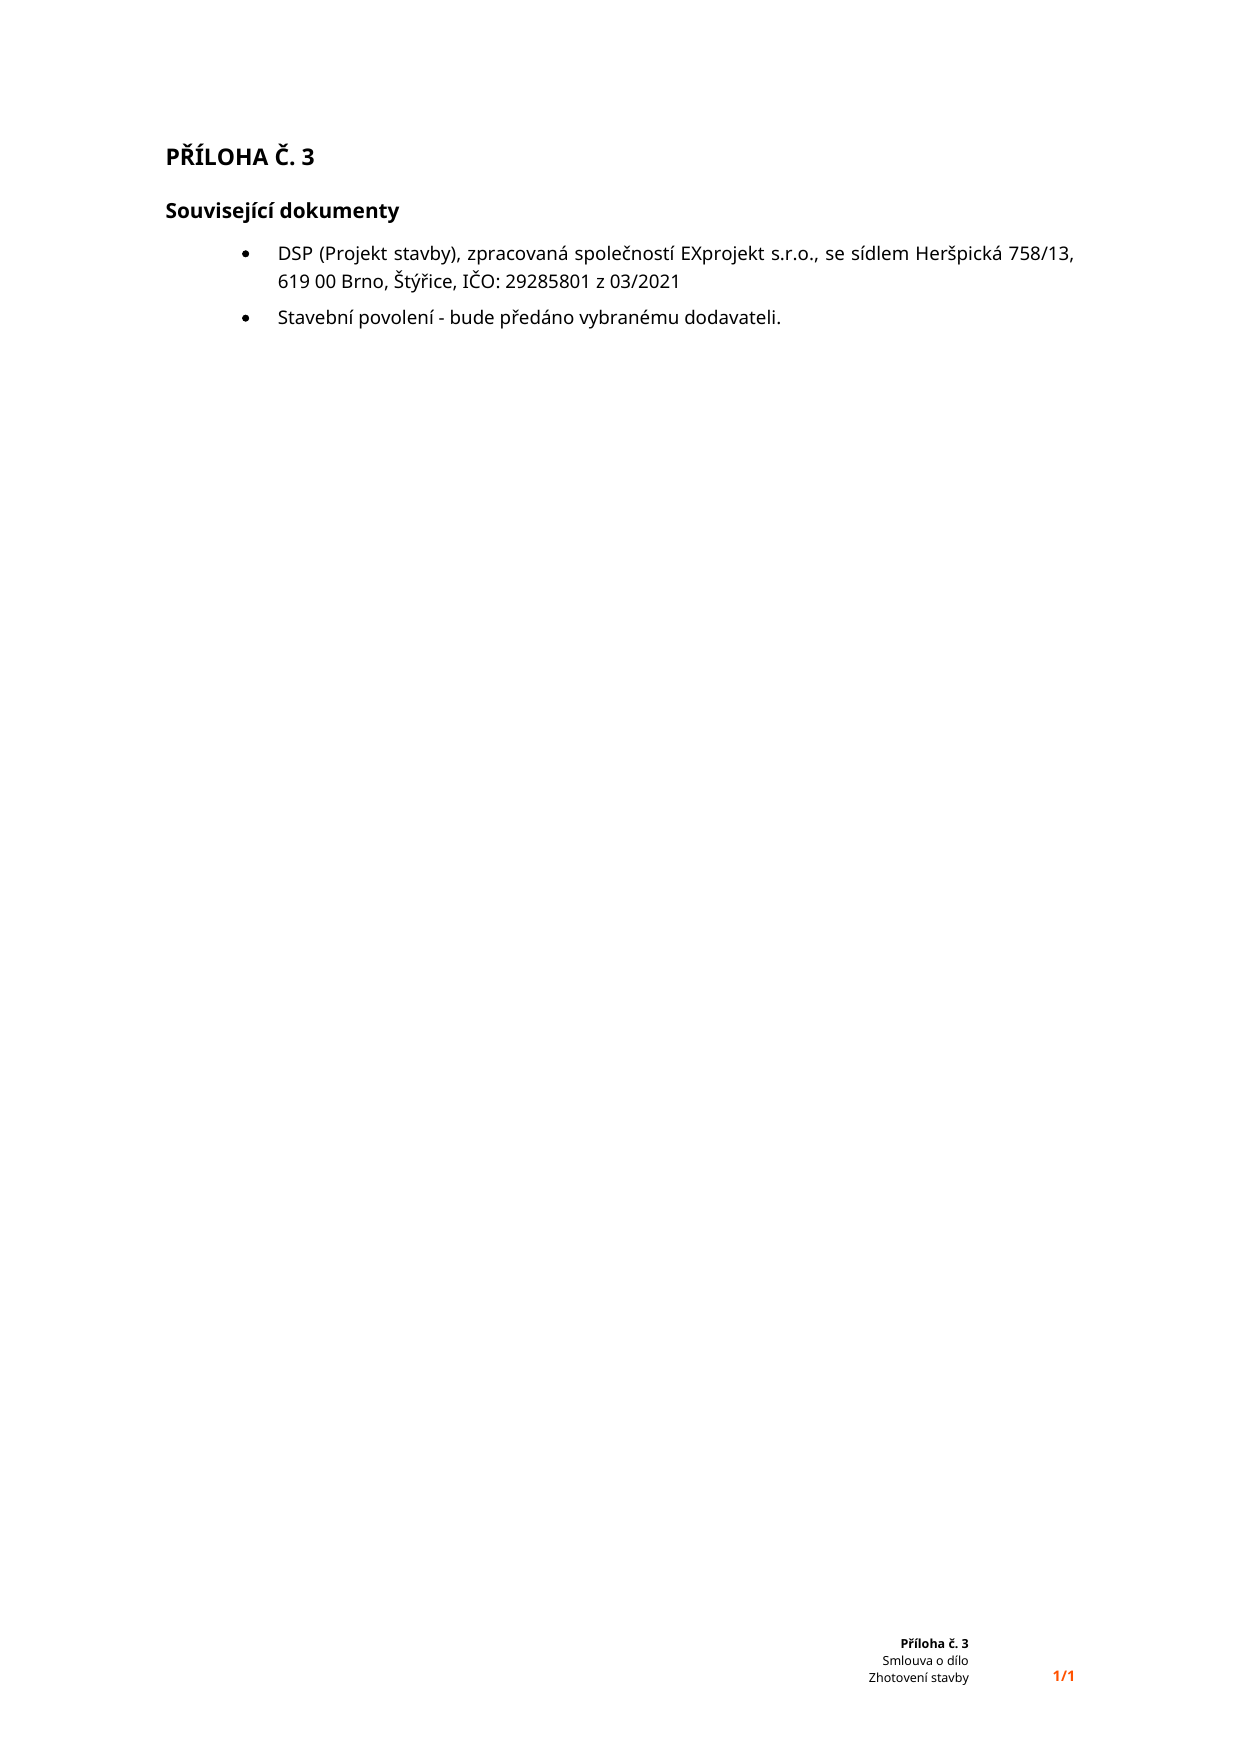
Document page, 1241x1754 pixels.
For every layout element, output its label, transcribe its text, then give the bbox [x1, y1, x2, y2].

text Související dokumenty [165, 197, 1075, 225]
text Stavební povolení - bude předáno vybranému dodavateli. [242, 305, 1075, 330]
text DSP (Projekt stavby), zpracovaná společností EXprojekt s.r.o., se sídlem Heršpická 758/13, 619 00 Brno, Štýřice, IČO: 29285801 z 03/2021 [242, 240, 1075, 294]
text Příloha č. 3 [165, 141, 1075, 173]
